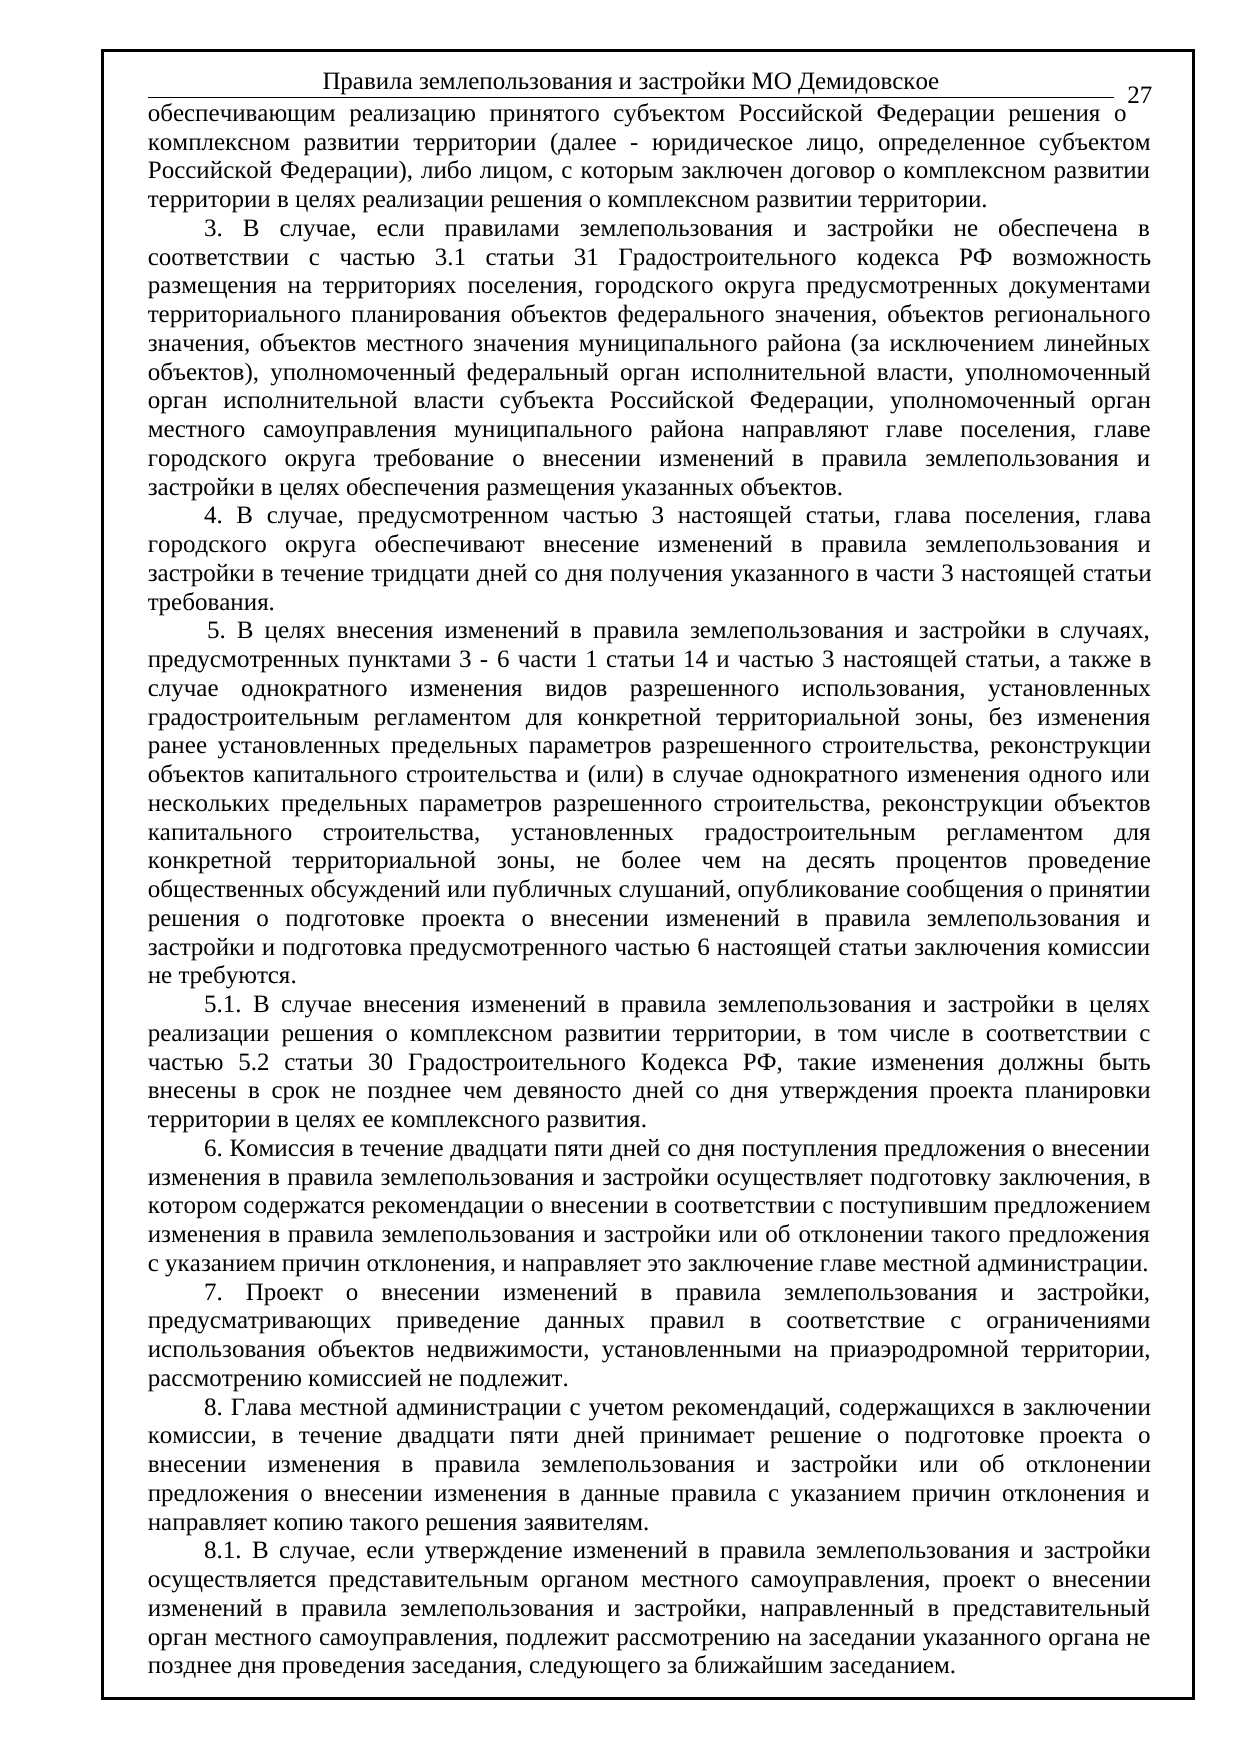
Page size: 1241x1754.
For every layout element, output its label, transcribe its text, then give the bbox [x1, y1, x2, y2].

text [148, 98, 1152, 213]
text 6. Комиссия в течение двадцати пяти дней со дня поступления предложения о внесении изменения в правила землепользования и застройки осуществляет подготовку заключения, в котором содержатся рекомендации о внесении в соответствии с поступившим предложением изменения в правила землепользования и застройки или об отклонении такого предложения с указанием причин отклонения, и направляет это заключение главе местной администрации. [148, 1133, 1152, 1277]
text 7. Проект о внесении изменений в правила землепользования и застройки, предусматривающих приведение данных правил в соответствие с ограничениями использования объектов недвижимости, установленными на приаэродромной территории, рассмотрению комиссией не подлежит. [148, 1277, 1152, 1392]
text 8. Глава местной администрации с учетом рекомендаций, содержащихся в заключении комиссии, в течение двадцати пяти дней принимает решение о подготовке проекта о внесении изменения в правила землепользования и застройки или об отклонении предложения о внесении изменения в данные правила с указанием причин отклонения и направляет копию такого решения заявителям. [148, 1392, 1152, 1535]
text 3. В случае, если правилами землепользования и застройки не обеспечена в соответствии с частью 3.1 статьи 31 Градостроительного кодекса РФ возможность размещения на территориях поселения, городского округа предусмотренных документами территориального планирования объектов федерального значения, объектов регионального значения, объектов местного значения муниципального района (за исключением линейных объектов), уполномоченный федеральный орган исполнительной власти, уполномоченный орган исполнительной власти субъекта Российской Федерации, уполномоченный орган местного самоуправления муниципального района направляют главе поселения, главе городского округа требование о внесении изменений в правила землепользования и застройки в целях обеспечения размещения указанных объектов. [148, 213, 1152, 500]
text 4. В случае, предусмотренном частью 3 настоящей статьи, глава поселения, глава городского округа обеспечивают внесение изменений в правила землепользования и застройки в течение тридцати дней со дня получения указанного в части 3 настоящей статьи требования. [148, 500, 1152, 615]
text 5.1. В случае внесения изменений в правила землепользования и застройки в целях реализации решения о комплексном развитии территории, в том числе в соответствии с частью 5.2 статьи 30 Градостроительного Кодекса РФ, такие изменения должны быть внесены в срок не позднее чем девяносто дней со дня утверждения проекта планировки территории в целях ее комплексного развития. [148, 989, 1152, 1133]
text 8.1. В случае, если утверждение изменений в правила землепользования и застройки осуществляется представительным органом местного самоуправления, проект о внесении изменений в правила землепользования и застройки, направленный в представительный орган местного самоуправления, подлежит рассмотрению на заседании указанного органа не позднее дня проведения заседания, следующего за ближайшим заседанием. [148, 1535, 1152, 1679]
text 5. В целях внесения изменений в правила землепользования и застройки в случаях, предусмотренных пунктами 3 - 6 части 1 статьи 14 и частью 3 настоящей статьи, а также в случае однократного изменения видов разрешенного использования, установленных градостроительным регламентом для конкретной территориальной зоны, без изменения ранее установленных предельных параметров разрешенного строительства, реконструкции объектов капитального строительства и (или) в случае однократного изменения одного или нескольких предельных параметров разрешенного строительства, реконструкции объектов капитального строительства, установленных градостроительным регламентом для конкретной территориальной зоны, не более чем на десять процентов проведение общественных обсуждений или публичных слушаний, опубликование сообщения о принятии решения о подготовке проекта о внесении изменений в правила землепользования и застройки и подготовка предусмотренного частью 6 настоящей статьи заключения комиссии не требуются. [148, 615, 1152, 989]
